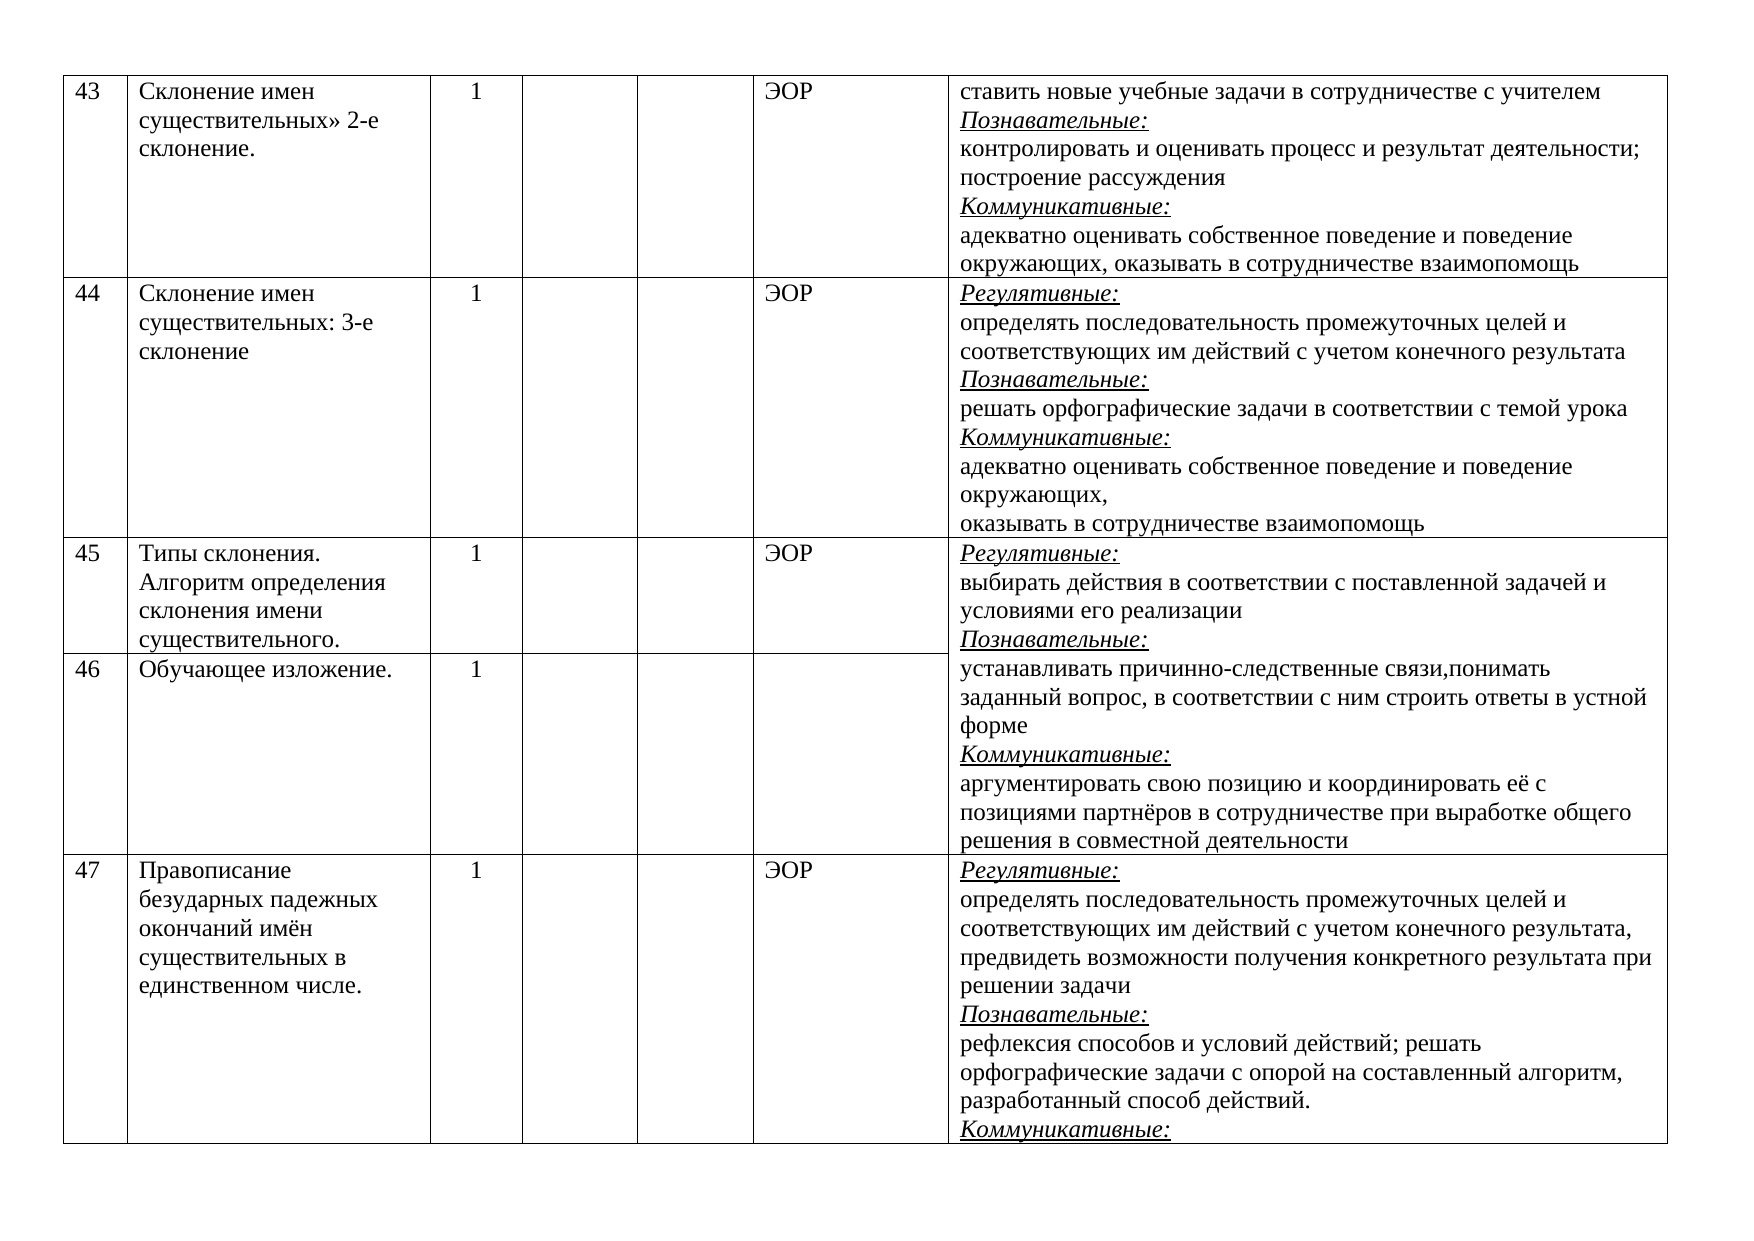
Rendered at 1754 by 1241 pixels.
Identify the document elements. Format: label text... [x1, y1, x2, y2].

table_cell [638, 538, 753, 653]
table_cell 47 [64, 855, 127, 1143]
table_cell [638, 855, 753, 1143]
table_cell 1 [431, 76, 522, 277]
table_cell [754, 654, 948, 854]
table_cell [128, 855, 430, 1143]
table_cell Склонение имен существительных: 3-е склонение [128, 278, 430, 537]
table_cell ставить новые учебные задачи в сотрудничестве с учителем Познавательные: контролировать и оценивать процесс и результат деятельности; построение рассуждения Коммуникативные: адекватно оценивать собственное поведение и поведение окружающих, оказывать в сотрудничестве взаимопомощь [949, 76, 1667, 277]
table_cell Регулятивные: определять последовательность промежуточных целей и соответствующих им действий с учетом конечного результата Познавательные: решать орфографические задачи в соответствии с темой урока Коммуникативные: адекватно оценивать собственное поведение и поведение окружающих, оказывать в сотрудничестве взаимопомощь [949, 278, 1667, 537]
table_cell 45 [64, 538, 127, 653]
table_cell Склонение имен существительных» 2-е склонение. [128, 76, 430, 277]
table_cell 44 [64, 278, 127, 537]
table_cell [523, 654, 637, 854]
table_cell 1 [431, 855, 522, 1143]
table_cell 1 [431, 538, 522, 653]
table_cell 1 [431, 278, 522, 537]
table_cell Типы склонения. Алгоритм определения склонения имени существительного. [128, 538, 430, 653]
table_cell Обучающее изложение. [128, 654, 430, 854]
table_cell [638, 654, 753, 854]
table_cell Регулятивные: выбирать действия в соответствии с поставленной задачей и условиями его реализации Познавательные: устанавливать причинно-следственные связи,понимать заданный вопрос, в соответствии с ним строить ответы в устной форме Коммуникативные: аргументировать свою позицию и координировать её с позициями партнёров в сотрудничестве при выработке общего решения в совместной деятельности [949, 538, 1667, 854]
table_cell [523, 278, 637, 537]
table_cell 1 [431, 654, 522, 854]
table_cell [638, 278, 753, 537]
table_cell 46 [64, 654, 127, 854]
table_cell [523, 538, 637, 653]
table_cell ЭОР [754, 855, 948, 1143]
table_cell ЭОР [754, 538, 948, 653]
table_cell [638, 76, 753, 277]
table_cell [949, 855, 1667, 1143]
table_cell [523, 76, 637, 277]
table_cell 43 [64, 76, 127, 277]
table_cell ЭОР [754, 278, 948, 537]
table_cell [523, 855, 637, 1143]
table_cell ЭОР [754, 76, 948, 277]
